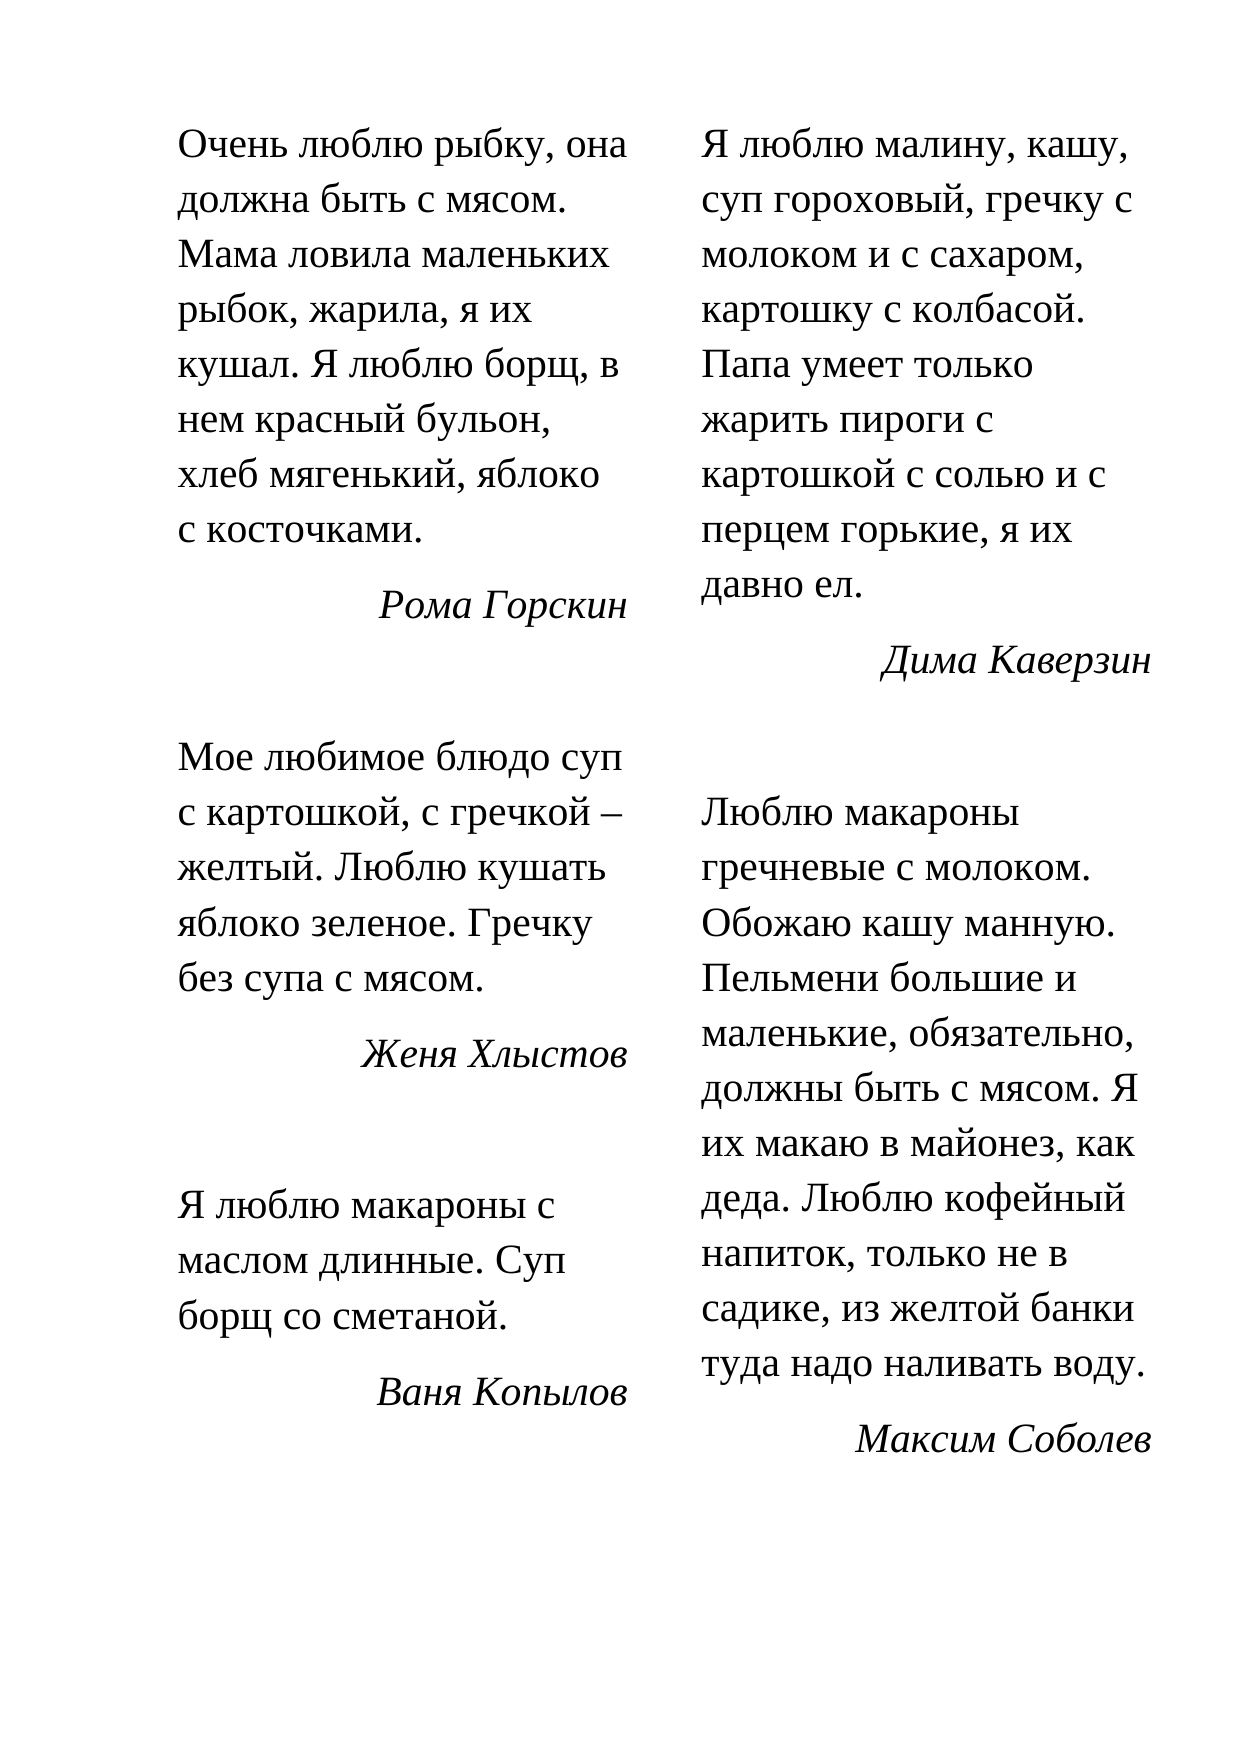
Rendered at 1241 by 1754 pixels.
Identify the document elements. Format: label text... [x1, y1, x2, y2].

text Рома Горскин [177, 580, 627, 628]
text Женя Хлыстов [177, 1028, 627, 1076]
text Максим Соболев [701, 1414, 1152, 1462]
text Я люблю макароны с маслом длинные. Суп борщ со сметаной. [177, 1180, 627, 1338]
text Мое любимое блюдо суп с картошкой, с гречкой – желтый. Люблю кушать яблоко зеленое. Гречку без супа с мясом. [177, 732, 627, 1000]
text Я люблю малину, кашу, суп гороховый, гречку с молоком и с сахаром, картошку с колбасой. Папа умеет только жарить пироги с картошкой с солью и с перцем горькие, я их давно ел. [701, 118, 1152, 607]
text Очень люблю рыбку, она должна быть с мясом. Мама ловила маленьких рыбок, жарила, я их кушал. Я люблю борщ, в нем красный бульон, хлеб мягенький, яблоко с косточками. [177, 118, 627, 552]
text Люблю макароны гречневые с молоком. Обожаю кашу манную. Пельмени большие и маленькие, обязательно, должны быть с мясом. Я их макаю в майонез, как деда. Люблю кофейный напиток, только не в садике, из желтой банки туда надо наливать воду. [701, 787, 1152, 1386]
text Ваня Копылов [177, 1366, 627, 1414]
text Дима Каверзин [701, 635, 1152, 683]
